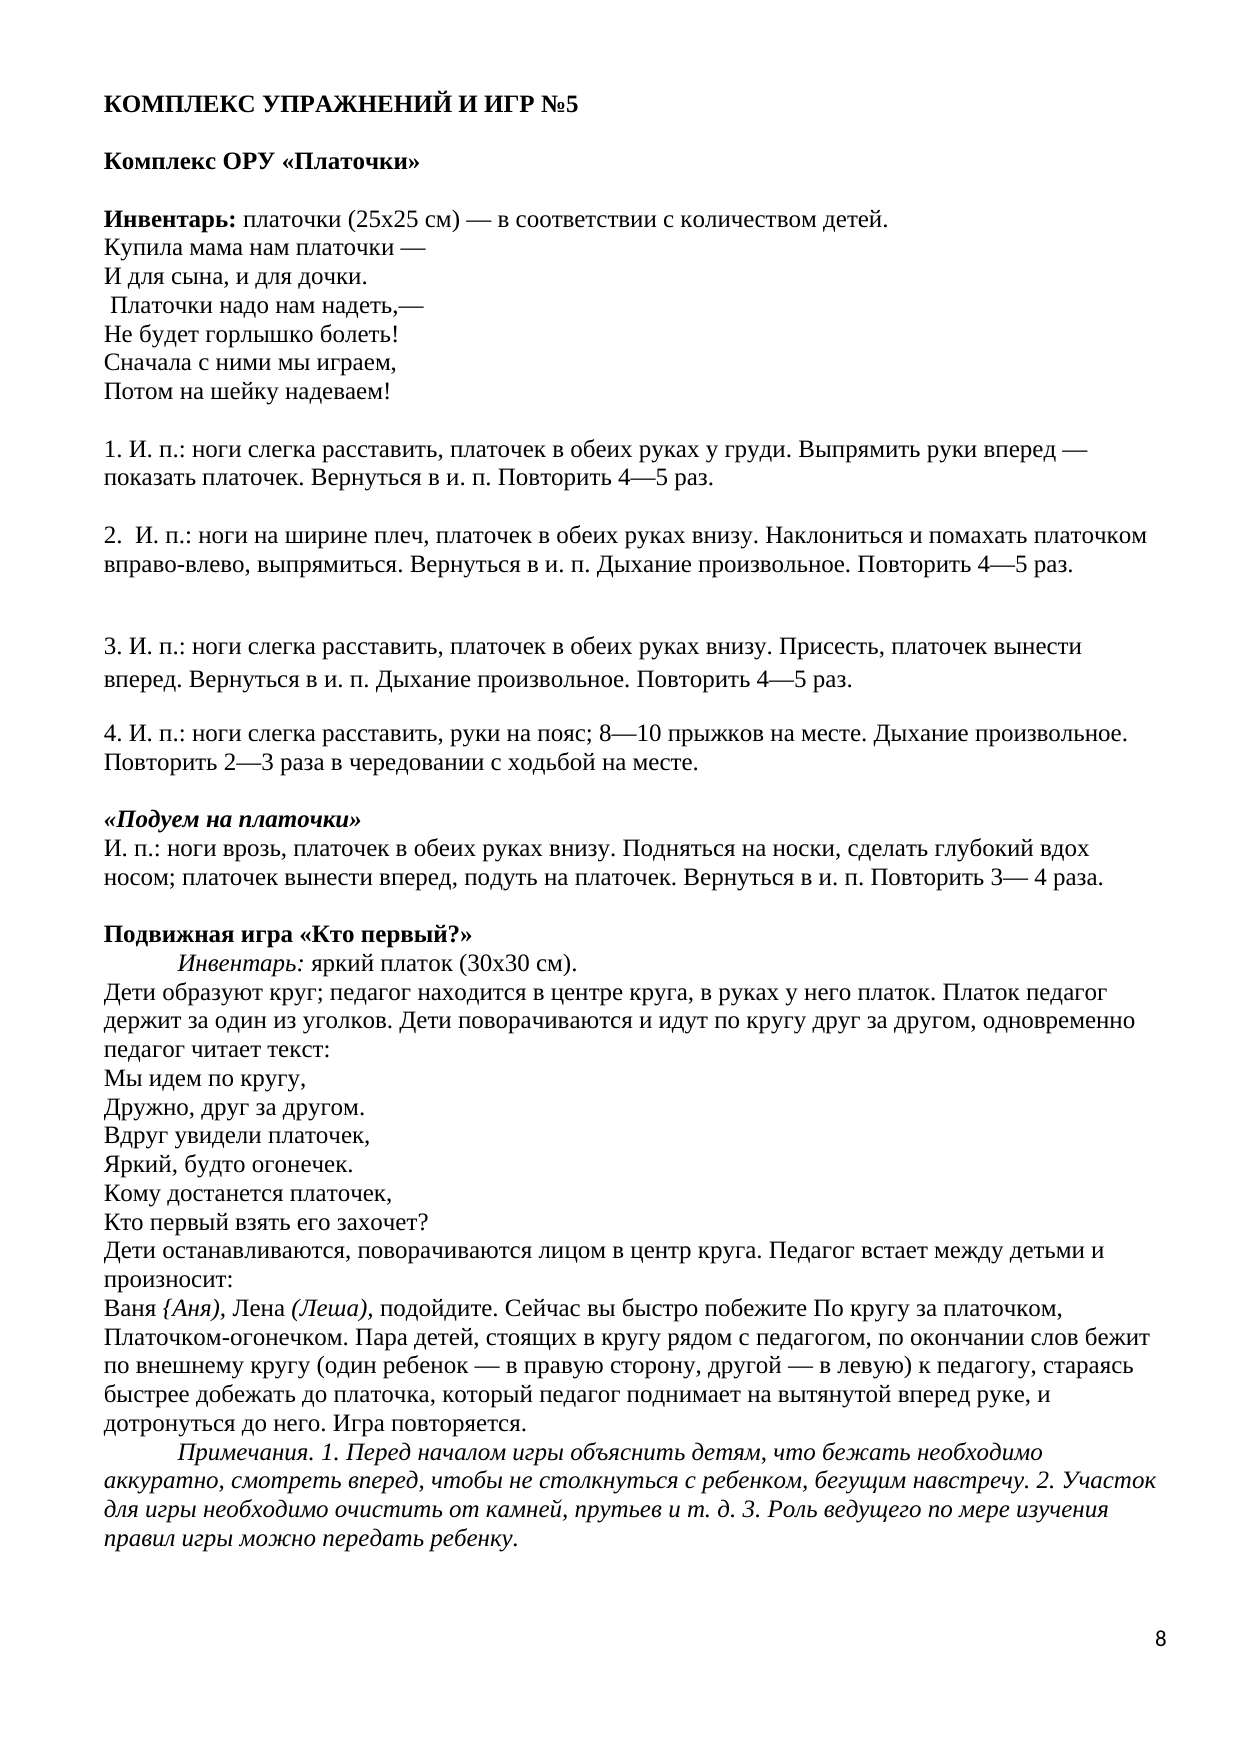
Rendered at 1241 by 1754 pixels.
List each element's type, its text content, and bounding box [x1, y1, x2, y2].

text Потом на шейку надеваем! [103, 376, 1167, 405]
text Примечания. 1. Перед началом игры объяснить детям, что бежать необходимо аккуратно, смотреть вперед, чтобы не столкнуться с ребенком, бегущим навстречу. 2. Участок для игры необходимо очистить от камней, прутьев и т. д. 3. Роль ведущего по мере изучения правил игры можно передать ребенку. [103, 1437, 1167, 1552]
text КОМПЛЕКС УПРАЖНЕНИЙ И ИГР №5 [103, 89, 1167, 117]
text 1. И. п.: ноги слегка расставить, платочек в обеих руках у груди. Выпрямить руки вперед — показать платочек. Вернуться в и. п. Повторить 4—5 раз. [103, 434, 1167, 491]
text Инвентарь: яркий платок (30x30 см). [103, 948, 1167, 977]
text 4. И. п.: ноги слегка расставить, руки на пояс; 8—10 прыжков на месте. Дыхание произвольное. Повторить 2—3 раза в чередовании с ходьбой на месте. [103, 718, 1167, 776]
text Ваня {Аня), Лена (Леша), подойдите. Сейчас вы быстро побежите По кругу за платочком, Платочком-огонечком. Пара детей, стоящих в кругу рядом с педагогом, по окончании слов бежит по внешнему кругу (один ребенок — в правую сторону, другой — в левую) к педагогу, стараясь быстрее добежать до платочка, который педагог поднимает на вытянутой вперед руке, и дотронуться до него. Игра повторяется. [103, 1293, 1167, 1437]
text Кому достанется платочек, [103, 1178, 1167, 1207]
text 3. И. п.: ноги слегка расставить, платочек в обеих руках внизу. Присесть, платочек вынести вперед. Вернуться в и. п. Дыхание произвольное. Повторить 4—5 раз. [103, 631, 1167, 693]
text Не будет горлышко болеть! [103, 319, 1167, 347]
text Дети образуют круг; педагог находится в центре круга, в руках у него платок. Платок педагог держит за один из уголков. Дети поворачиваются и идут по кругу друг за другом, одновременно педагог читает текст: [103, 977, 1167, 1063]
text И. п.: ноги врозь, платочек в обеих руках внизу. Подняться на носки, сделать глубокий вдох носом; платочек вынести вперед, подуть на платочек. Вернуться в и. п. Повторить 3— 4 раза. [103, 833, 1167, 891]
text Комплекс ОРУ «Платочки» [103, 146, 1167, 175]
text 2. И. п.: ноги на ширине плеч, платочек в обеих руках внизу. Наклониться и помахать платочком вправо-влево, выпрямиться. Вернуться в и. п. Дыхание произвольное. Повторить 4—5 раз. [103, 520, 1167, 577]
text Подвижная игра «Кто первый?» [103, 919, 1167, 948]
text Платочки надо нам надеть,— [103, 290, 1167, 319]
text Вдруг увидели платочек, [103, 1121, 1167, 1149]
text Дети останавливаются, поворачиваются лицом в центр круга. Педагог встает между детьми и произносит: [103, 1236, 1167, 1293]
text Мы идем по кругу, [103, 1063, 1167, 1092]
text «Подуем на платочки» [103, 804, 1167, 833]
text И для сына, и для дочки. [103, 261, 1167, 290]
text Купила мама нам платочки — [103, 232, 1167, 261]
text Сначала с ними мы играем, [103, 347, 1167, 376]
text Яркий, будто огонечек. [103, 1149, 1167, 1178]
text Кто первый взять его захочет? [103, 1207, 1167, 1236]
text Инвентарь: платочки (25x25 см) — в соответствии с количеством детей. [103, 204, 1167, 232]
text Дружно, друг за другом. [103, 1092, 1167, 1121]
